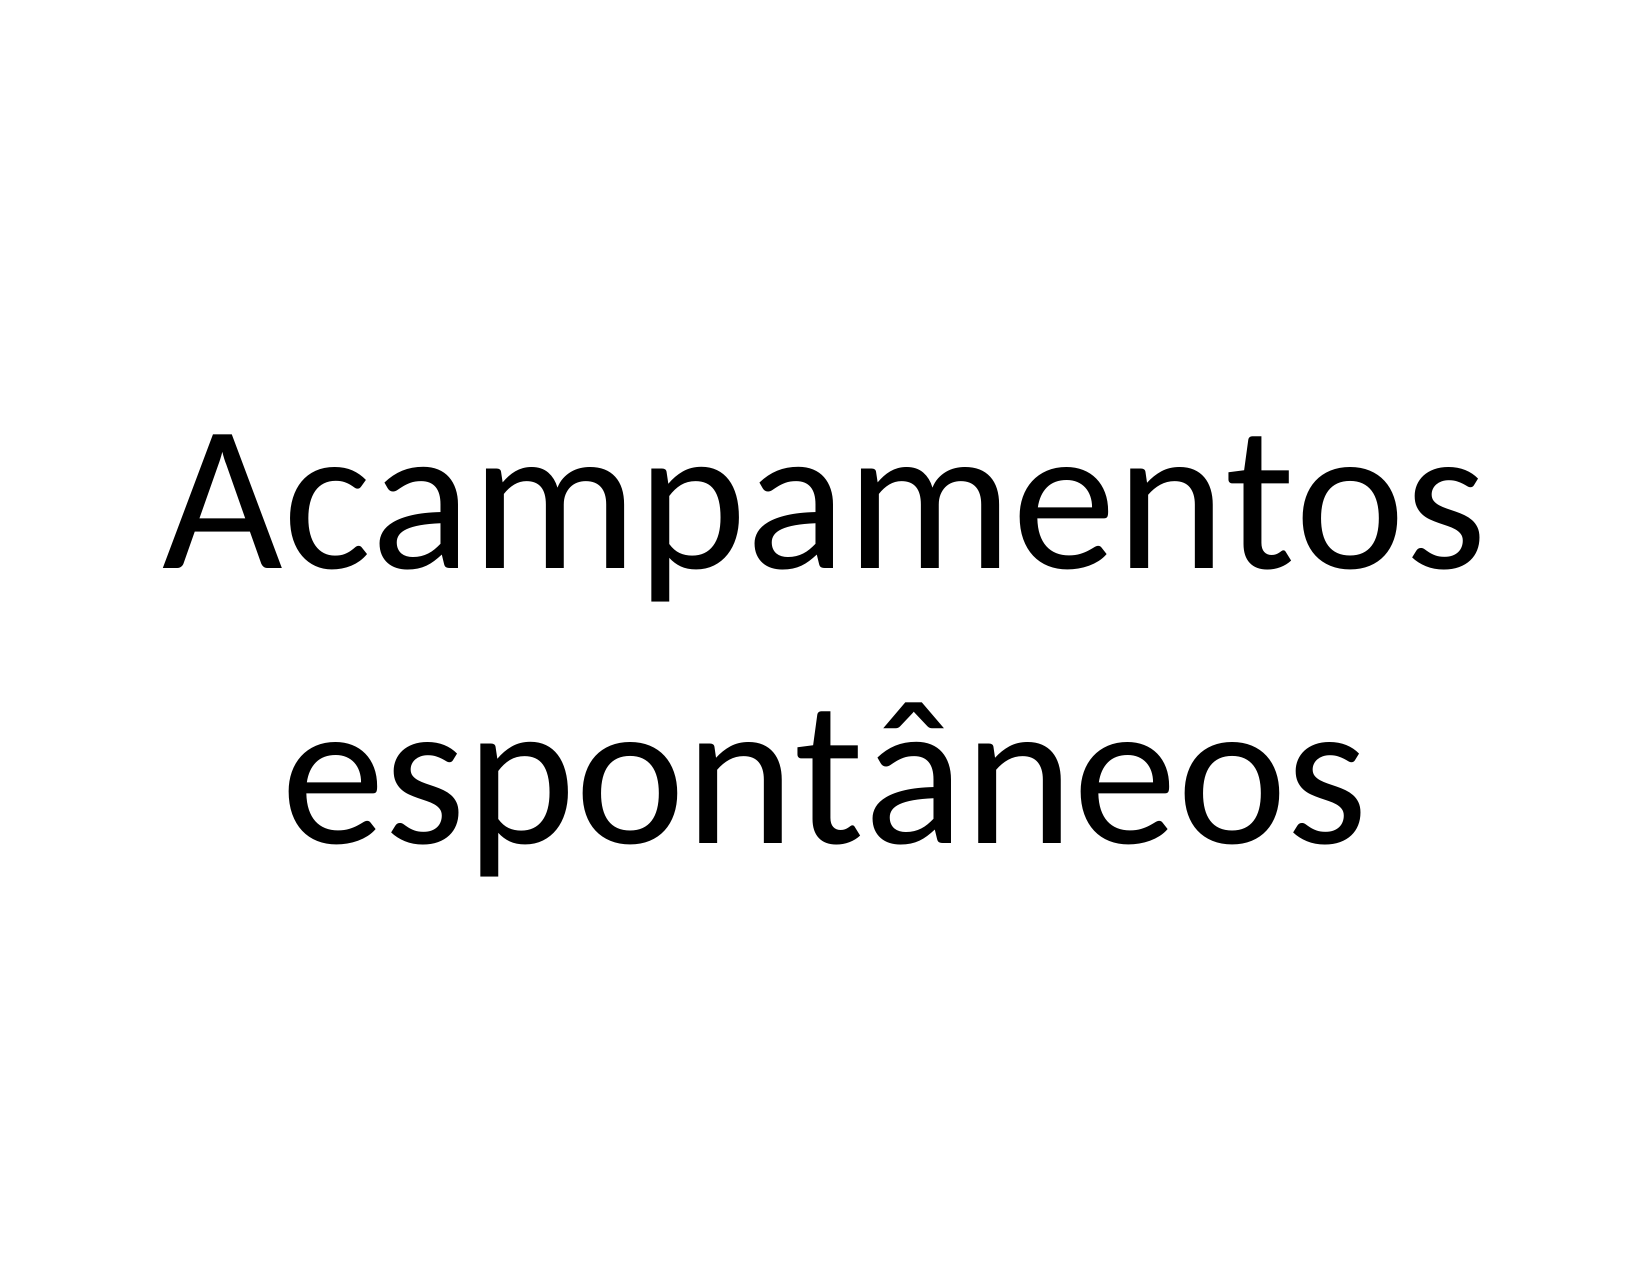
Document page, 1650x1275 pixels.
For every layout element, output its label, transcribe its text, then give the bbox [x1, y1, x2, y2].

text Acampamentos espontâneos [75, 366, 1575, 895]
